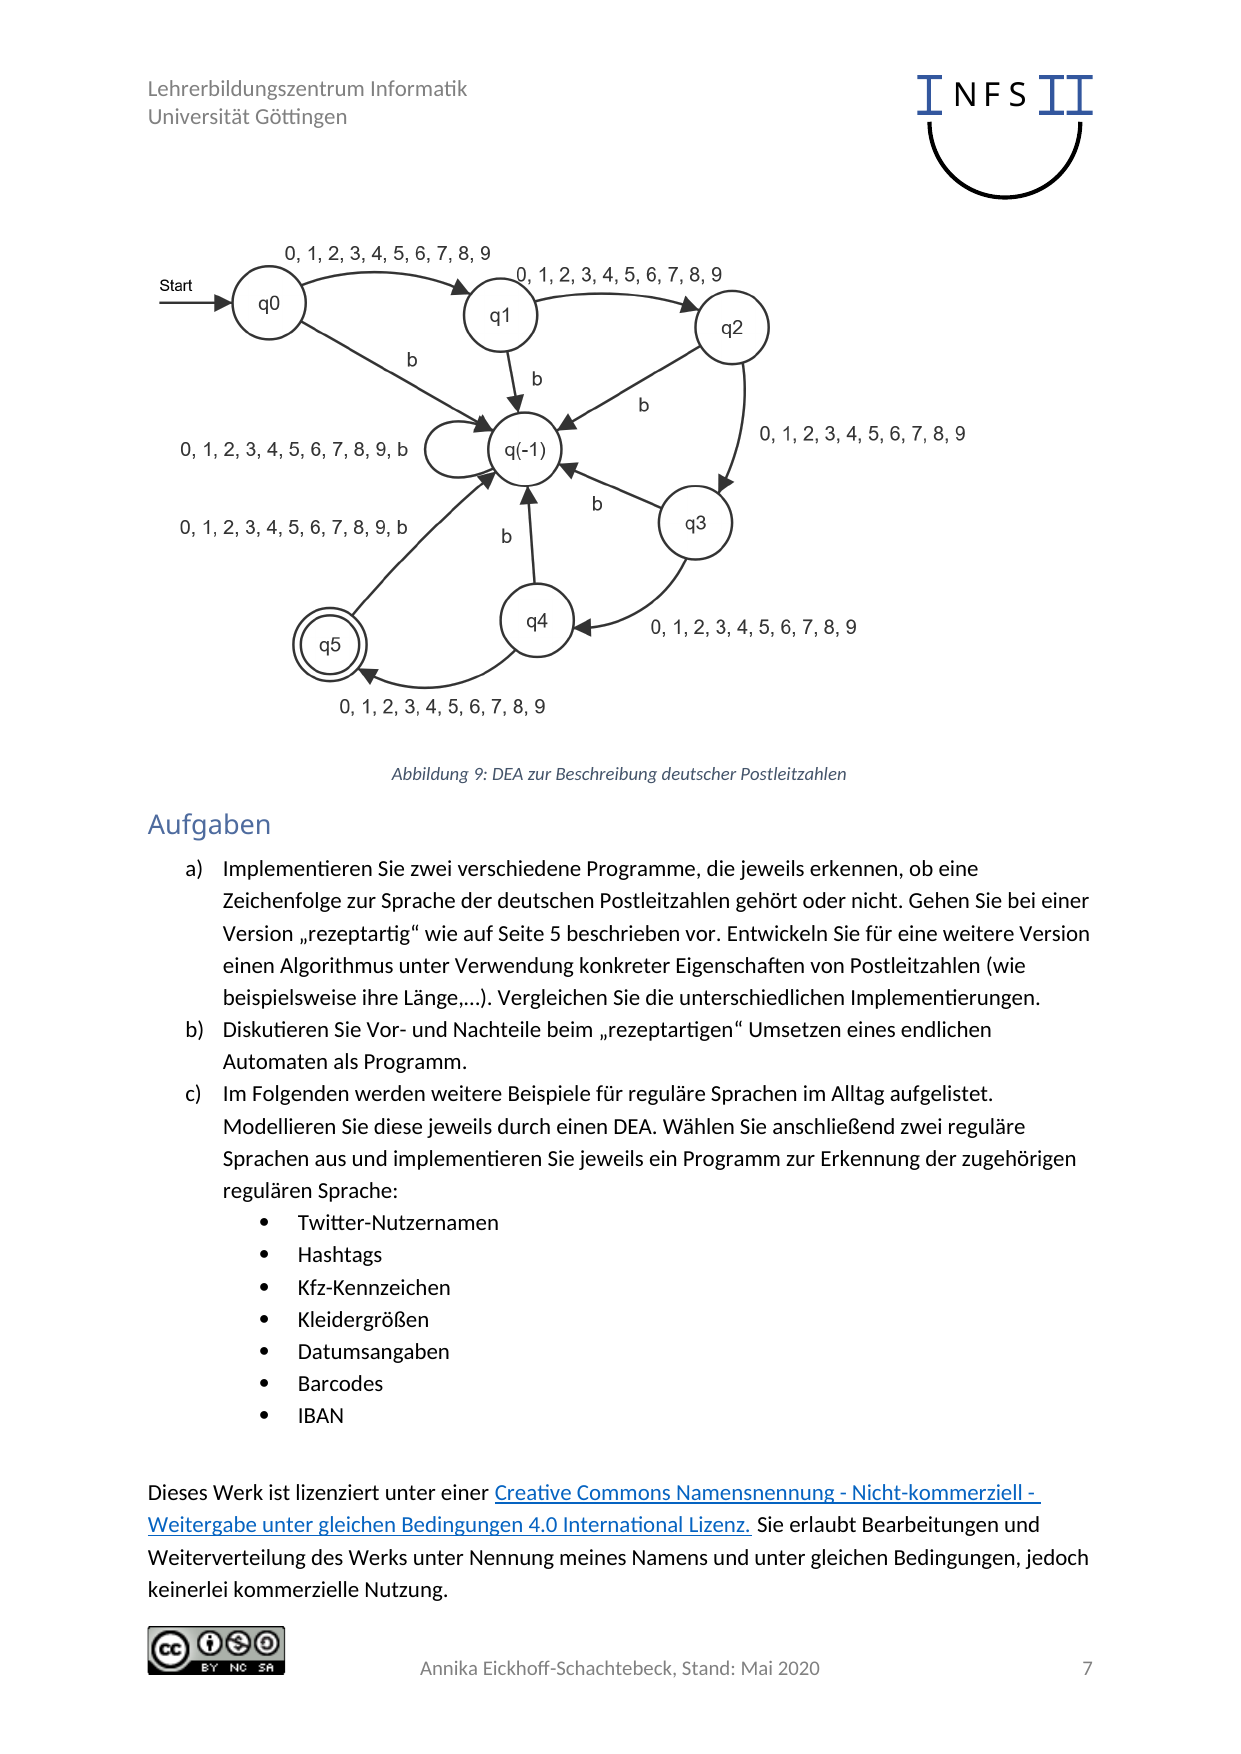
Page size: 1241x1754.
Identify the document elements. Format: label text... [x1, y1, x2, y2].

list Diskutieren Sie Vor- und Nachteile beim „rezeptartigen“ Umsetzen eines endlichen Automaten als Programm. [185, 1015, 1093, 1075]
list Hashtags [260, 1241, 1093, 1268]
list Barcodes [260, 1369, 1093, 1397]
list Implementieren Sie zwei verschiedene Programme, die jeweils erkennen, ob eine Zeichenfolge zur Sprache der deutschen Postleitzahlen gehört oder nicht. Gehen Sie bei einer Version „rezeptartig“ wie auf Seite 5 beschrieben vor. Entwickeln Sie für eine weitere Version einen Algorithmus unter Verwendung konkreter Eigenschaften von Postleitzahlen (wie beispielsweise ihre Länge,…). Vergleichen Sie die unterschiedlichen Implementierungen. [185, 854, 1093, 1011]
picture [147, 1626, 286, 1675]
subtitle Aufgaben [148, 806, 1093, 842]
list Kleidergrößen [260, 1305, 1093, 1333]
list IBAN [260, 1401, 1093, 1429]
picture [147, 220, 1093, 752]
list Twitter-Nutzernamen [260, 1208, 1093, 1236]
text Dieses Werk ist lizenziert unter einer Creative Commons Namensnennung - Nicht-kommerziell - Weitergabe unter gleichen Bedingungen 4.0 International Lizenz. Sie erlaubt Bearbeitungen und Weiterverteilung des Werks unter Nennung meines Namens und unter gleichen Bedingungen, jedoch keinerlei kommerzielle Nutzung. [148, 1478, 1093, 1603]
list Im Folgenden werden weitere Beispiele für reguläre Sprachen im Alltag aufgelistet. Modellieren Sie diese jeweils durch einen DEA. Wählen Sie anschließend zwei reguläre Sprachen aus und implementieren Sie jeweils ein Programm zur Erkennung der zugehörigen regulären Sprache: [185, 1079, 1093, 1204]
list Datumsangaben [260, 1337, 1093, 1365]
list Kfz-Kennzeichen [260, 1273, 1093, 1301]
